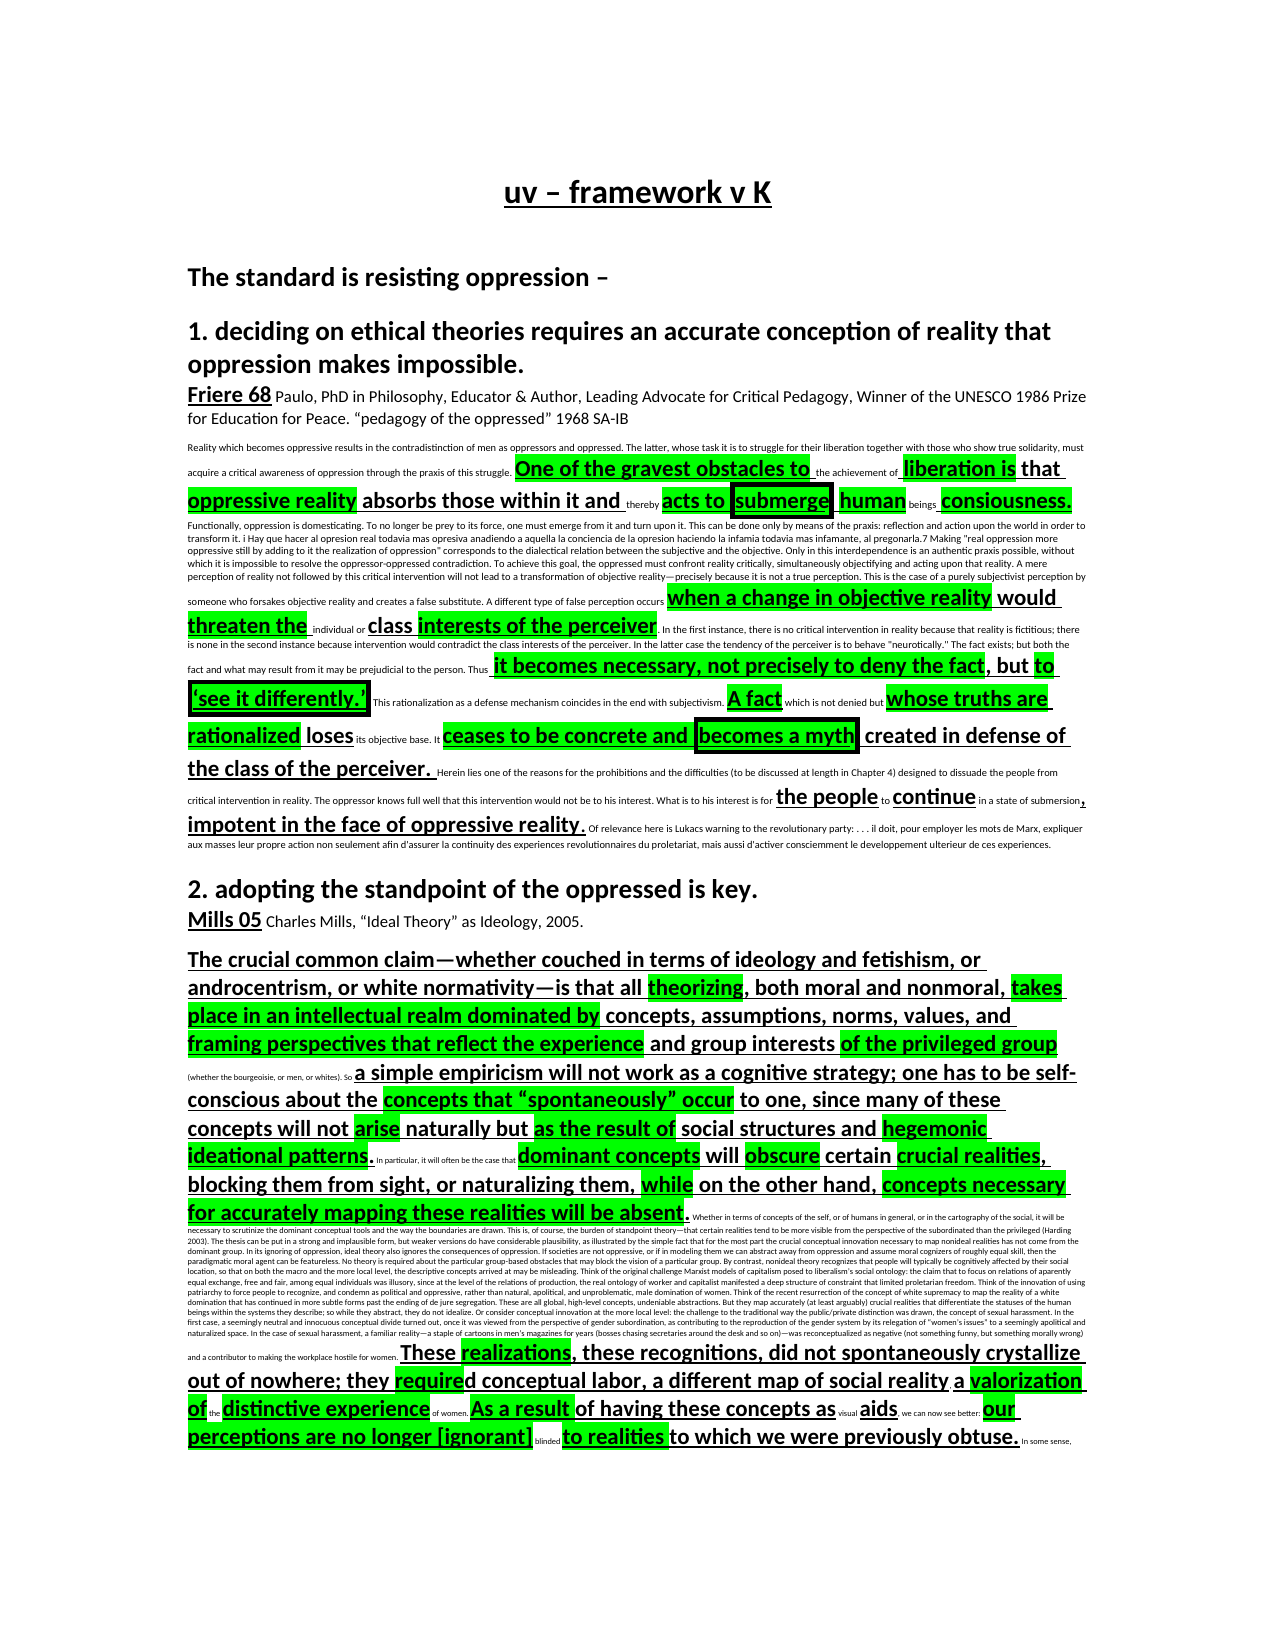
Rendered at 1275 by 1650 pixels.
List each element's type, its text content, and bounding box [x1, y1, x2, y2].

subtitle uv – framework v K [187, 171, 1087, 212]
text Mills 05 Charles Mills, “Ideal Theory” as Ideology, 2005. [187, 905, 1087, 933]
subtitle 2. adopting the standpoint of the oppressed is key. [187, 872, 1087, 905]
text Reality which becomes oppressive results in the contradistinction of men as oppressors and oppressed. The latter, whose task it is to struggle for their liberation together with those who show true solidarity, must acquire a critical awareness of oppression through the praxis of this struggle. One of the gravest obstacles to the achievement of liberation is that oppressive reality absorbs those within it and thereby acts to submerge human beings consiousness. Functionally, oppression is domesticating. To no longer be prey to its force, one must emerge from it and turn upon it. This can be done only by means of the praxis: reflection and action upon the world in order to transform it. i Hay que hacer al opresion real todavia mas opresiva anadiendo a aquella la conciencia de la opresion haciendo la infamia todavia mas infamante, al pregonarla.7 Making "real oppression more oppressive still by adding to it the realization of oppression" corresponds to the dialectical relation between the subjective and the objective. Only in this interdependence is an authentic praxis possible, without which it is impossible to resolve the oppressor-oppressed contradiction. To achieve this goal, the oppressed must confront reality critically, simultaneously objectifying and acting upon that reality. A mere perception of reality not followed by this critical intervention will not lead to a transformation of objective reality—precisely because it is not a true perception. This is the case of a purely subjectivist perception by someone who forsakes objective reality and creates a false substitute. A different type of false perception occurs when a change in objective reality would threaten the individual or class interests of the perceiver. In the first instance, there is no critical intervention in reality because that reality is fictitious; there is none in the second instance because intervention would contradict the class interests of the perceiver. In the latter case the tendency of the perceiver is to behave "neurotically." The fact exists; but both the fact and what may result from it may be prejudicial to the person. Thus it becomes necessary, not precisely to deny the fact, but to ‘see it differently.’ This rationalization as a defense mechanism coincides in the end with subjectivism. A fact which is not denied but whose truths are rationalized loses its objective base. It ceases to be concrete and becomes a myth created in defense of the class of the perceiver. Herein lies one of the reasons for the prohibitions and the difficulties (to be discussed at length in Chapter 4) designed to dissuade the people from critical intervention in reality. The oppressor knows full well that this intervention would not be to his interest. What is to his interest is for the people to continue in a state of submersion, impotent in the face of oppressive reality. Of relevance here is Lukacs warning to the revolutionary party: . . . il doit, pour employer les mots de Marx, expliquer aux masses leur propre action non seulement afin d'assurer la continuity des experiences revolutionnaires du proletariat, mais aussi d'activer consciemment le developpement ulterieur de ces experiences. [187, 441, 1087, 851]
subtitle The standard is resisting oppression – [187, 260, 1087, 293]
subtitle 1. deciding on ethical theories requires an accurate conception of reality that oppression makes impossible. [187, 314, 1087, 380]
text Friere 68 Paulo, PhD in Philosophy, Educator & Author, Leading Advocate for Critical Pedagogy, Winner of the UNESCO 1986 Prize for Education for Peace. “pedagogy of the oppressed” 1968 SA-IB [187, 380, 1087, 429]
